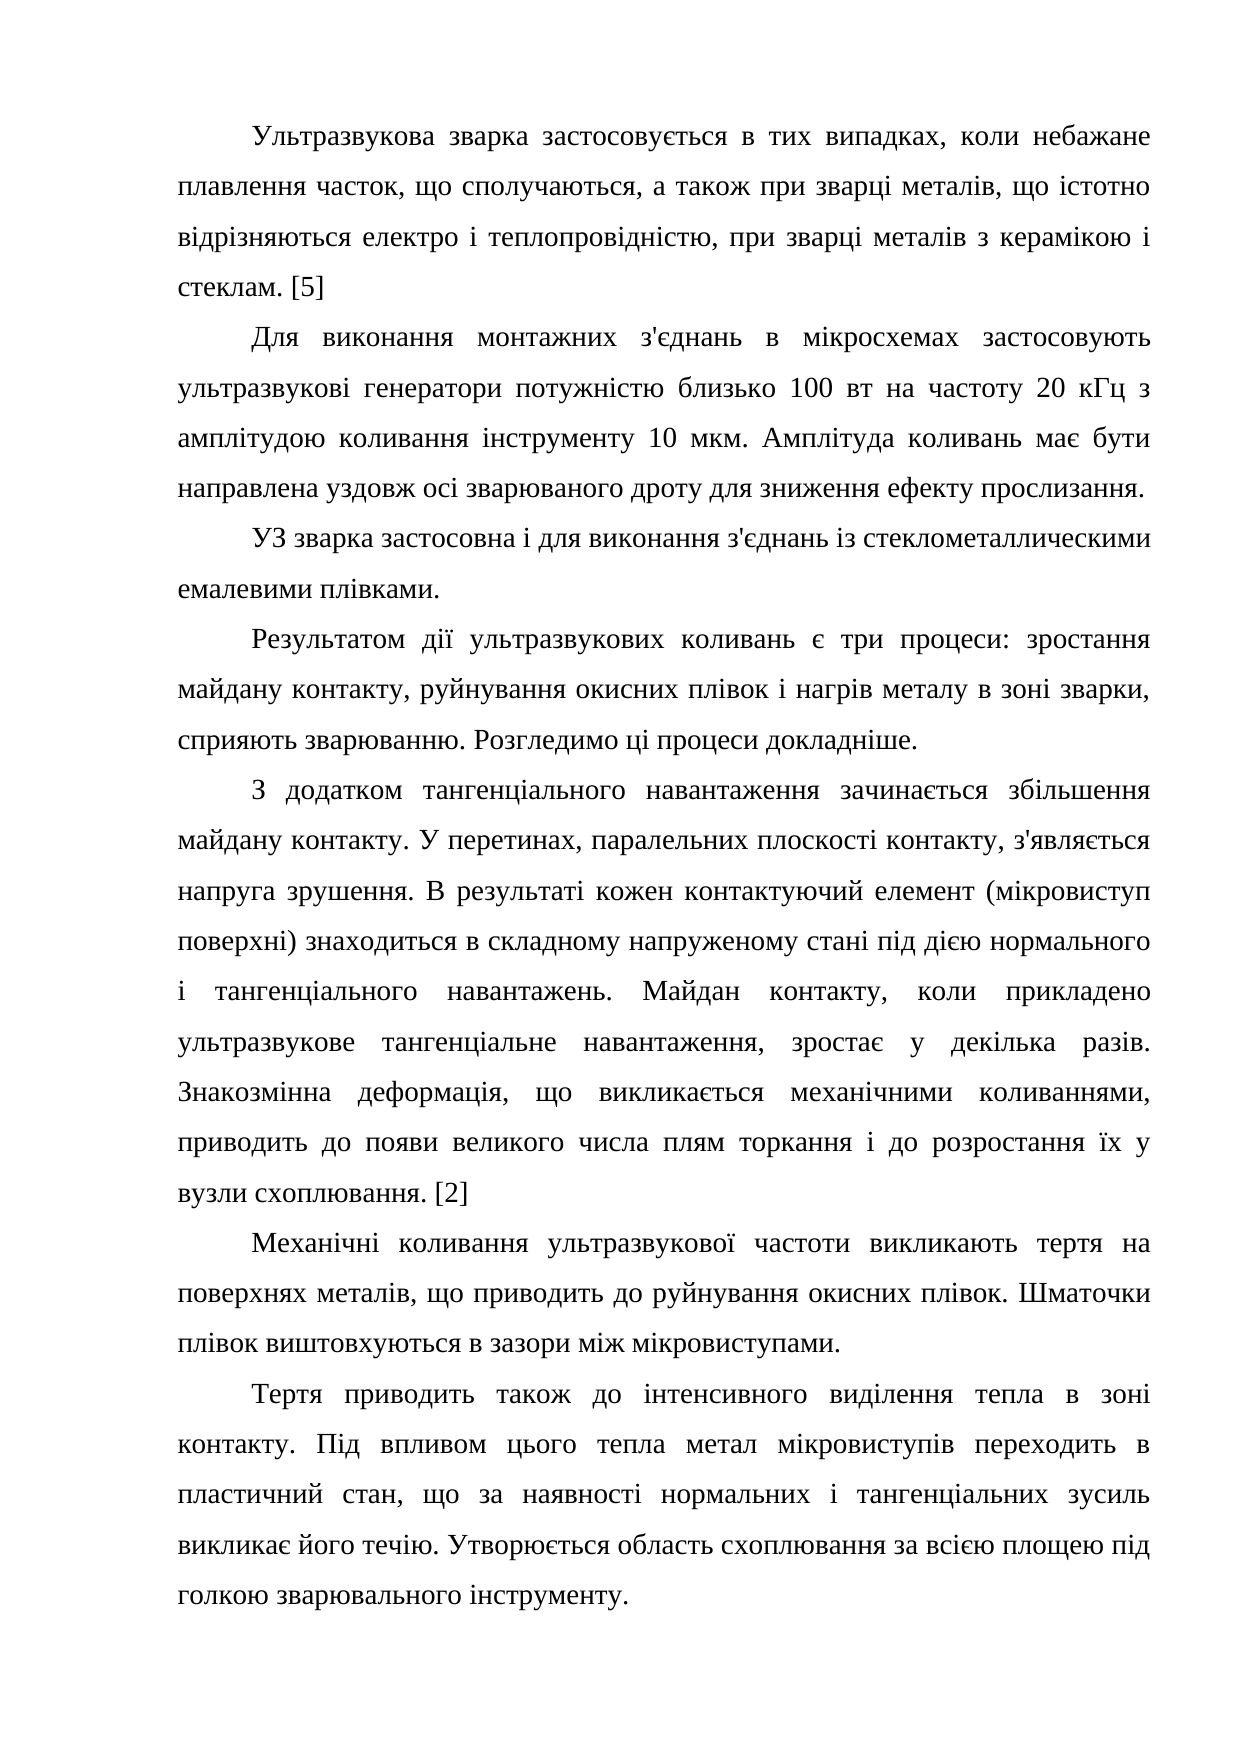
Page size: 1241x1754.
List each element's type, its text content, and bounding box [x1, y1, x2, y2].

text Результатом дії ультразвукових коливань є три процеси: зростання майдану контакту, руйнування окисних плівок і нагрів металу в зоні зварки, сприяють зварюванню. Розгледимо ці процеси докладніше. [177, 621, 1152, 755]
text УЗ зварка застосовна і для виконання з'єднань із стеклометаллическими емалевими плівками. [177, 521, 1152, 604]
text Механічні коливання ультразвукової частоти викликають тертя на поверхнях металів, що приводить до руйнування окисних плівок. Шматочки плівок виштовхуються в зазори між мікровиступами. [177, 1225, 1152, 1359]
text Тертя приводить також до інтенсивного виділення тепла в зоні контакту. Під впливом цього тепла метал мікровиступів переходить в пластичний стан, що за наявності нормальних і тангенціальних зусиль викликає його течію. Утворюється область схоплювання за всією площею під голкою зварювального інструменту. [177, 1376, 1152, 1611]
text Для виконання монтажних з'єднань в мікросхемах застосовують ультразвукові генератори потужністю близько 100 вт на частоту 20 кГц з амплітудою коливання інструменту 10 мкм. Амплітуда коливань має бути направлена уздовж осі зварюваного дроту для зниження ефекту прослизання. [177, 319, 1152, 504]
text З додатком тангенціального навантаження зачинається збільшення майдану контакту. У перетинах, паралельних плоскості контакту, з'являється напруга зрушення. В результаті кожен контактуючий елемент (мікровиступ поверхні) знаходиться в складному напруженому стані під дією нормального і тангенціального навантажень. Майдан контакту, коли прикладено ультразвукове тангенціальне навантаження, зростає у декілька разів. Знакозмінна деформація, що викликається механічними коливаннями, приводить до появи великого числа плям торкання і до розростання їх у вузли схоплювання. [2] [177, 772, 1152, 1208]
text Ультразвукова зварка застосовується в тих випадках, коли небажане плавлення часток, що сполучаються, а також при зварці металів, що істотно відрізняються електро і теплопровідністю, при зварці металів з керамікою і стеклам. [5] [177, 118, 1152, 303]
